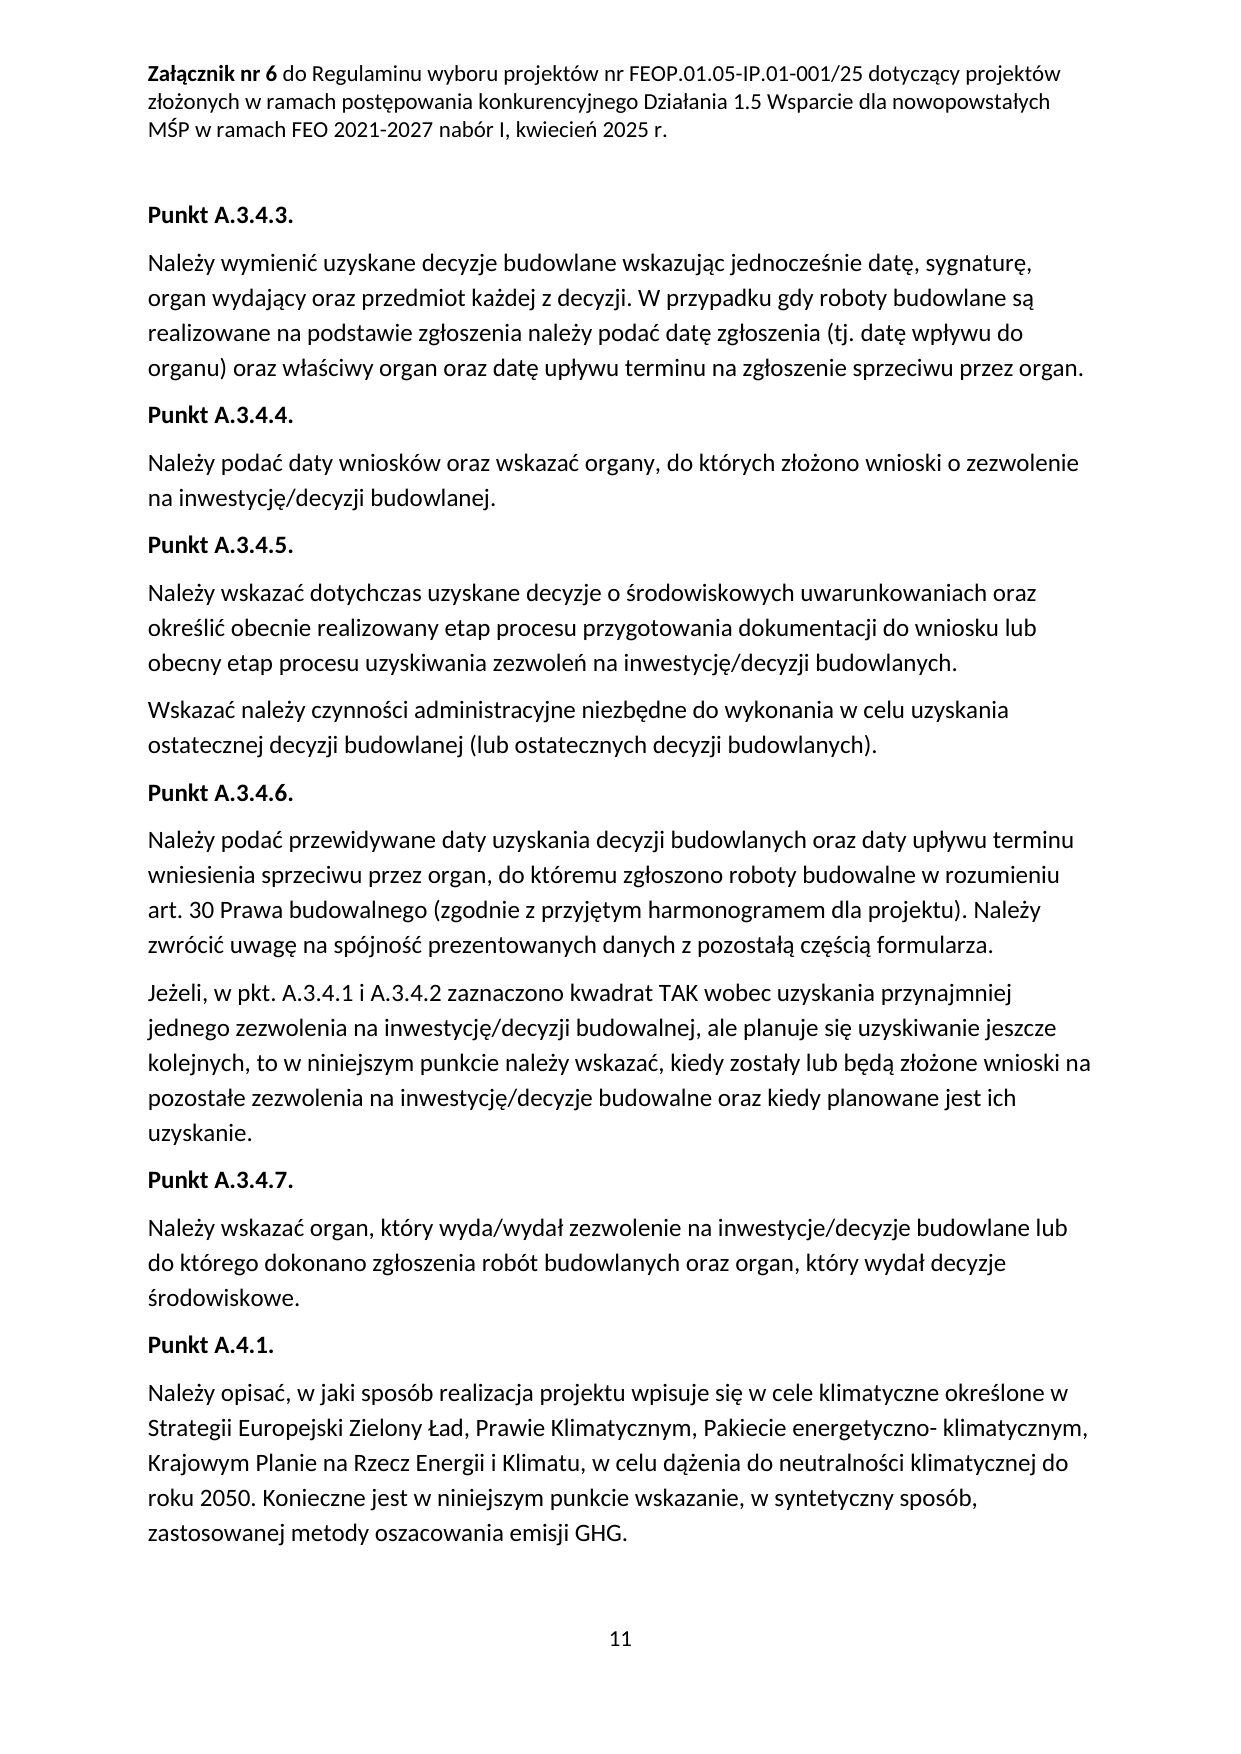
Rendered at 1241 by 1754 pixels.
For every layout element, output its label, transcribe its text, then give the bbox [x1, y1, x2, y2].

text Należy podać daty wniosków oraz wskazać organy, do których złożono wnioski o zezwolenie na inwestycję/decyzji budowlanej. [148, 447, 1093, 512]
text Punkt A.3.4.4. [148, 399, 1093, 430]
text Wskazać należy czynności administracyjne niezbędne do wykonania w celu uzyskania ostatecznej decyzji budowlanej (lub ostatecznych decyzji budowlanych). [148, 694, 1093, 760]
text Punkt A.3.4.5. [148, 529, 1093, 560]
text Punkt A.3.4.3. [148, 199, 1093, 230]
text Należy wskazać dotychczas uzyskane decyzje o środowiskowych uwarunkowaniach oraz określić obecnie realizowany etap procesu przygotowania dokumentacji do wniosku lub obecny etap procesu uzyskiwania zezwoleń na inwestycję/decyzji budowlanych. [148, 577, 1093, 677]
text Punkt A.3.4.6. [148, 777, 1093, 807]
text Należy opisać, w jaki sposób realizacja projektu wpisuje się w cele klimatyczne określone w Strategii Europejski Zielony Ład, Prawie Klimatycznym, Pakiecie energetyczno- klimatycznym, Krajowym Planie na Rzecz Energii i Klimatu, w celu dążenia do neutralności klimatycznej do roku 2050. Konieczne jest w niniejszym punkcie wskazanie, w syntetyczny sposób, zastosowanej metody oszacowania emisji GHG. [148, 1377, 1093, 1547]
text Jeżeli, w pkt. A.3.4.1 i A.3.4.2 zaznaczono kwadrat TAK wobec uzyskania przynajmniej jednego zezwolenia na inwestycję/decyzji budowalnej, ale planuje się uzyskiwanie jeszcze kolejnych, to w niniejszym punkcie należy wskazać, kiedy zostały lub będą złożone wnioski na pozostałe zezwolenia na inwestycję/decyzje budowalne oraz kiedy planowane jest ich uzyskanie. [148, 977, 1093, 1147]
text Należy podać przewidywane daty uzyskania decyzji budowlanych oraz daty upływu terminu wniesienia sprzeciwu przez organ, do któremu zgłoszono roboty budowalne w rozumieniu art. 30 Prawa budowalnego (zgodnie z przyjętym harmonogramem dla projektu). Należy zwrócić uwagę na spójność prezentowanych danych z pozostałą częścią formularza. [148, 824, 1093, 960]
text Punkt A.4.1. [148, 1329, 1093, 1360]
text Należy wskazać organ, który wyda/wydał zezwolenie na inwestycje/decyzje budowlane lub do którego dokonano zgłoszenia robót budowlanych oraz organ, który wydał decyzje środowiskowe. [148, 1212, 1093, 1312]
text Punkt A.3.4.7. [148, 1164, 1093, 1195]
text Należy wymienić uzyskane decyzje budowlane wskazując jednocześnie datę, sygnaturę, organ wydający oraz przedmiot każdej z decyzji. W przypadku gdy roboty budowlane są realizowane na podstawie zgłoszenia należy podać datę zgłoszenia (tj. datę wpływu do organu) oraz właściwy organ oraz datę upływu terminu na zgłoszenie sprzeciwu przez organ. [148, 247, 1093, 382]
